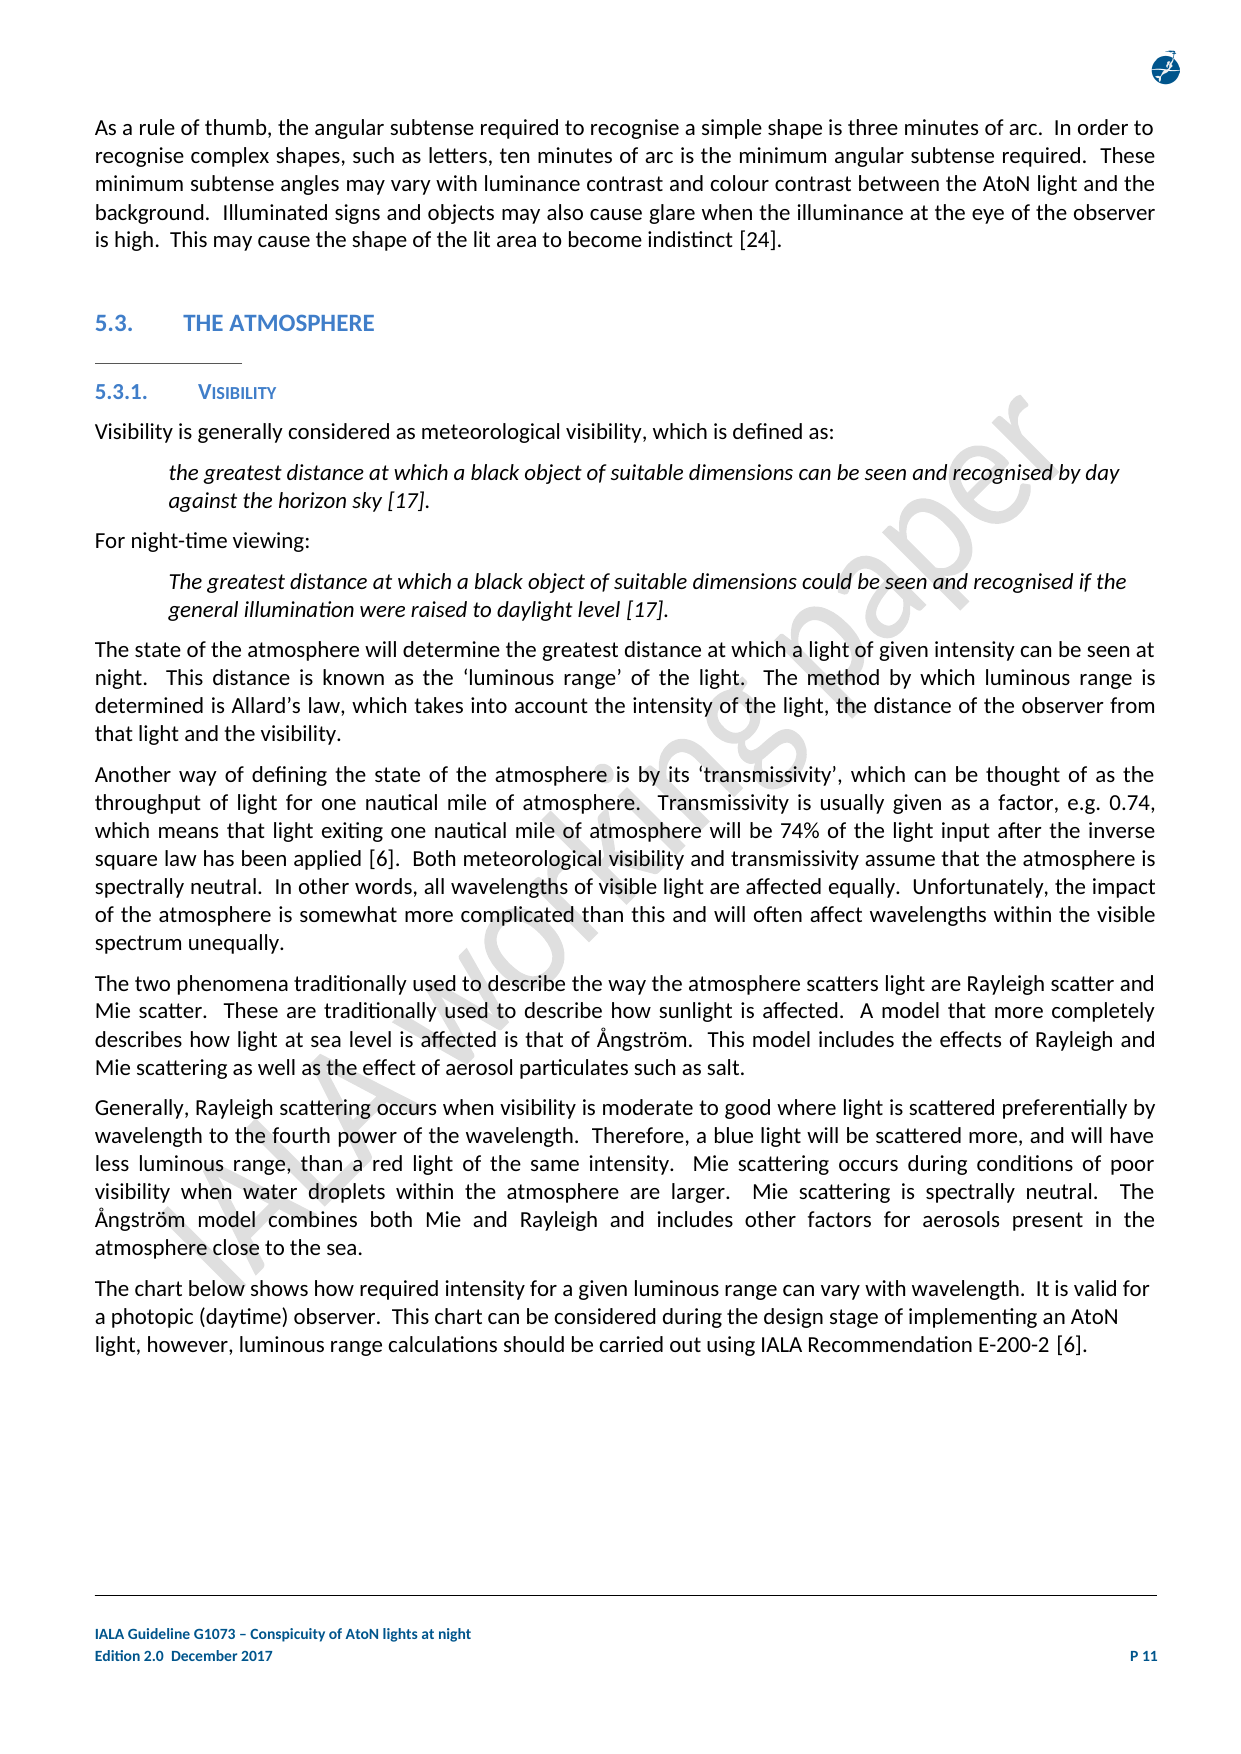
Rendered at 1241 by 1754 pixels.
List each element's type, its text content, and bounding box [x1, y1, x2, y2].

text For night-time viewing: [94, 526, 1157, 554]
text The two phenomena traditionally used to describe the way the atmosphere scatters light are Rayleigh scatter and Mie scatter. These are traditionally used to describe how sunlight is affected. A model that more completely describes how light at sea level is affected is that of Ångström. This model includes the effects of Rayleigh and Mie scattering as well as the effect of aerosol particulates such as salt. [94, 969, 1157, 1081]
text the greatest distance at which a black object of suitable dimensions can be seen and recognised by day against the horizon sky [17]. [168, 458, 1157, 514]
text As a rule of thumb, the angular subtense required to recognise a simple shape is three minutes of arc. In order to recognise complex shapes, such as letters, ten minutes of arc is the minimum angular subtense required. These minimum subtense angles may vary with luminance contrast and colour contrast between the AtoN light and the background. Illuminated signs and objects may also cause glare when the illuminance at the eye of the observer is high. This may cause the shape of the lit area to become indistinct [24]. [94, 113, 1157, 254]
subtitle Visibility [94, 377, 1157, 405]
picture [1120, 0, 1239, 119]
subtitle The Atmosphere [94, 307, 1157, 337]
text The greatest distance at which a black object of suitable dimensions could be seen and recognised if the general illumination were raised to daylight level [17]. [168, 567, 1157, 623]
text The state of the atmosphere will determine the greatest distance at which a light of given intensity can be seen at night. This distance is known as the ‘luminous range’ of the light. The method by which luminous range is determined is Allard’s law, which takes into account the intensity of the light, the distance of the observer from that light and the visibility. [94, 635, 1157, 747]
text Another way of defining the state of the atmosphere is by its ‘transmissivity’, which can be thought of as the throughput of light for one nautical mile of atmosphere. Transmissivity is usually given as a factor, e.g. 0.74, which means that light exiting one nautical mile of atmosphere will be 74% of the light input after the inverse square law has been applied [6]. Both meteorological visibility and transmissivity assume that the atmosphere is spectrally neutral. In other words, all wavelengths of visible light are affected equally. Unfortunately, the impact of the atmosphere is somewhat more complicated than this and will often affect wavelengths within the visible spectrum unequally. [94, 760, 1157, 956]
text Generally, Rayleigh scattering occurs when visibility is moderate to good where light is scattered preferentially by wavelength to the fourth power of the wavelength. Therefore, a blue light will be scattered more, and will have less luminous range, than a red light of the same intensity. Mie scattering occurs during conditions of poor visibility when water droplets within the atmosphere are larger. Mie scattering is spectrally neutral. The Ångström model combines both Mie and Rayleigh and includes other factors for aerosols present in the atmosphere close to the sea. [94, 1093, 1157, 1261]
text Visibility is generally considered as meteorological visibility, which is defined as: [94, 417, 1157, 445]
text The chart below shows how required intensity for a given luminous range can vary with wavelength. It is valid for a photopic (daytime) observer. This chart can be considered during the design stage of implementing an AtoN light, however, luminous range calculations should be carried out using IALA Recommendation E-200-2 [6]. [94, 1274, 1157, 1358]
